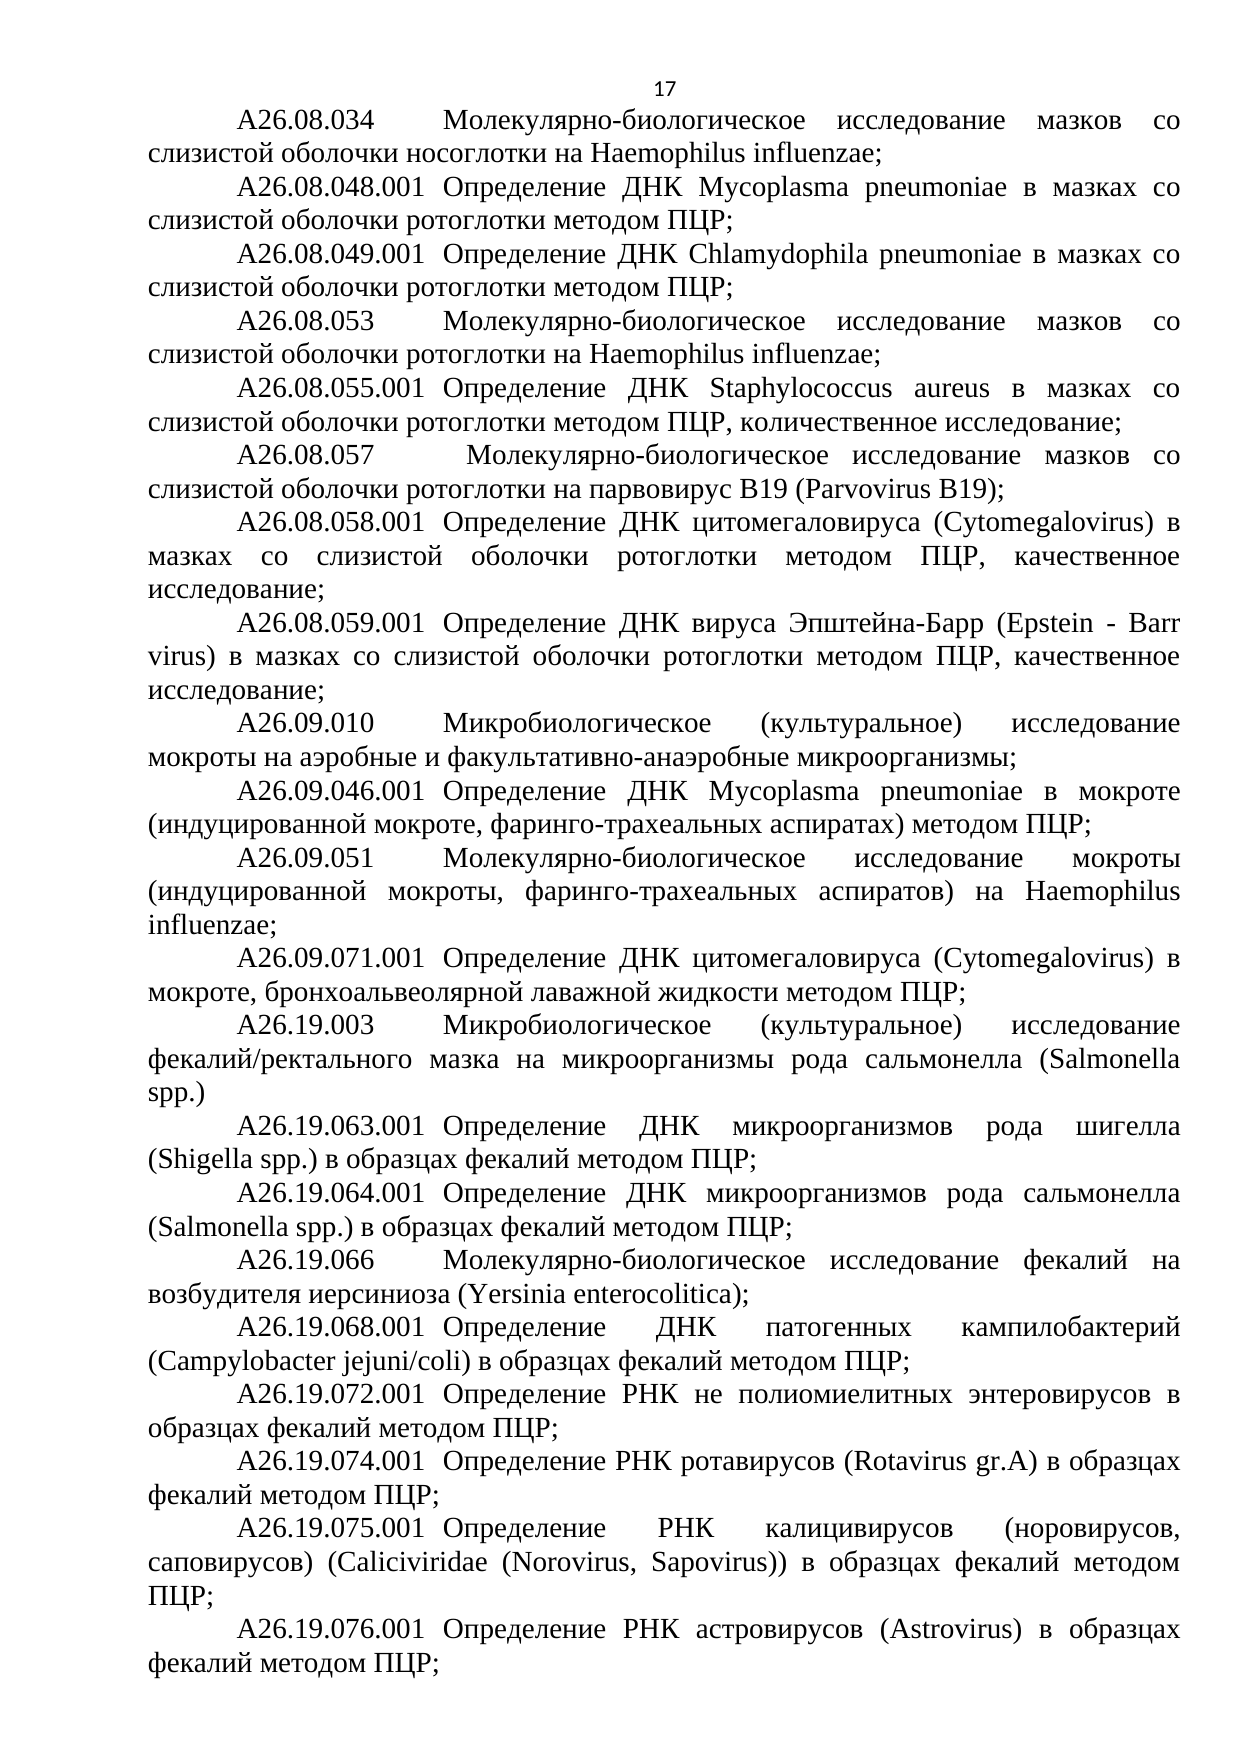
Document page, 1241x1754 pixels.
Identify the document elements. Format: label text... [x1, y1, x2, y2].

text A26.09.051 Молекулярно-биологическое исследование мокроты (индуцированной мокроты, фаринго-трахеальных аспиратов) на Haemophilus influenzae; [148, 840, 1181, 940]
text A26.08.053 Молекулярно-биологическое исследование мазков со слизистой оболочки ротоглотки на Haemophilus influenzae; [148, 303, 1181, 370]
text A26.08.058.001 Определение ДНК цитомегаловируса (Cytomegalovirus) в мазках со слизистой оболочки ротоглотки методом ПЦР, качественное исследование; [148, 504, 1181, 605]
text A26.19.003 Микробиологическое (культуральное) исследование фекалий/ректального мазка на микроорганизмы рода сальмонелла (Salmonella spp.) [148, 1007, 1181, 1108]
text A26.09.046.001 Определение ДНК Mycoplasma pneumoniae в мокроте (индуцированной мокроте, фаринго-трахеальных аспиратах) методом ПЦР; [148, 773, 1181, 840]
text A26.08.057 Молекулярно-биологическое исследование мазков со слизистой оболочки ротоглотки на парвовирус B19 (Parvovirus B19); [148, 437, 1181, 504]
text A26.19.063.001 Определение ДНК микроорганизмов рода шигелла (Shigella spp.) в образцах фекалий методом ПЦР; [148, 1108, 1181, 1175]
text A26.09.010 Микробиологическое (культуральное) исследование мокроты на аэробные и факультативно-анаэробные микроорганизмы; [148, 706, 1181, 773]
text A26.19.076.001 Определение РНК астровирусов (Astrovirus) в образцах фекалий методом ПЦР; [148, 1611, 1181, 1678]
text A26.19.066 Молекулярно-биологическое исследование фекалий на возбудителя иерсиниоза (Yersinia enterocolitica); [148, 1242, 1181, 1309]
text A26.08.059.001 Определение ДНК вируса Эпштейна-Барр (Epstein - Barr virus) в мазках со слизистой оболочки ротоглотки методом ПЦР, качественное исследование; [148, 605, 1181, 706]
text A26.08.049.001 Определение ДНК Chlamydophila pneumoniae в мазках со слизистой оболочки ротоглотки методом ПЦР; [148, 236, 1181, 303]
text A26.08.034 Молекулярно-биологическое исследование мазков со слизистой оболочки носоглотки на Haemophilus influenzae; [148, 102, 1181, 169]
text A26.19.075.001 Определение РНК калицивирусов (норовирусов, саповирусов) (Caliciviridae (Norovirus, Sapovirus)) в образцах фекалий методом ПЦР; [148, 1511, 1181, 1611]
text A26.19.072.001 Определение РНК не полиомиелитных энтеровирусов в образцах фекалий методом ПЦР; [148, 1376, 1181, 1443]
text A26.19.074.001 Определение РНК ротавирусов (Rotavirus gr.A) в образцах фекалий методом ПЦР; [148, 1443, 1181, 1511]
text A26.19.068.001 Определение ДНК патогенных кампилобактерий (Campylobacter jejuni/coli) в образцах фекалий методом ПЦР; [148, 1309, 1181, 1376]
text A26.08.055.001 Определение ДНК Staphylococcus aureus в мазках со слизистой оболочки ротоглотки методом ПЦР, количественное исследование; [148, 370, 1181, 437]
text A26.19.064.001 Определение ДНК микроорганизмов рода сальмонелла (Salmonella spp.) в образцах фекалий методом ПЦР; [148, 1175, 1181, 1242]
text A26.08.048.001 Определение ДНК Mycoplasma pneumoniae в мазках со слизистой оболочки ротоглотки методом ПЦР; [148, 169, 1181, 236]
text A26.09.071.001 Определение ДНК цитомегаловируса (Cytomegalovirus) в мокроте, бронхоальвеолярной лаважной жидкости методом ПЦР; [148, 940, 1181, 1007]
